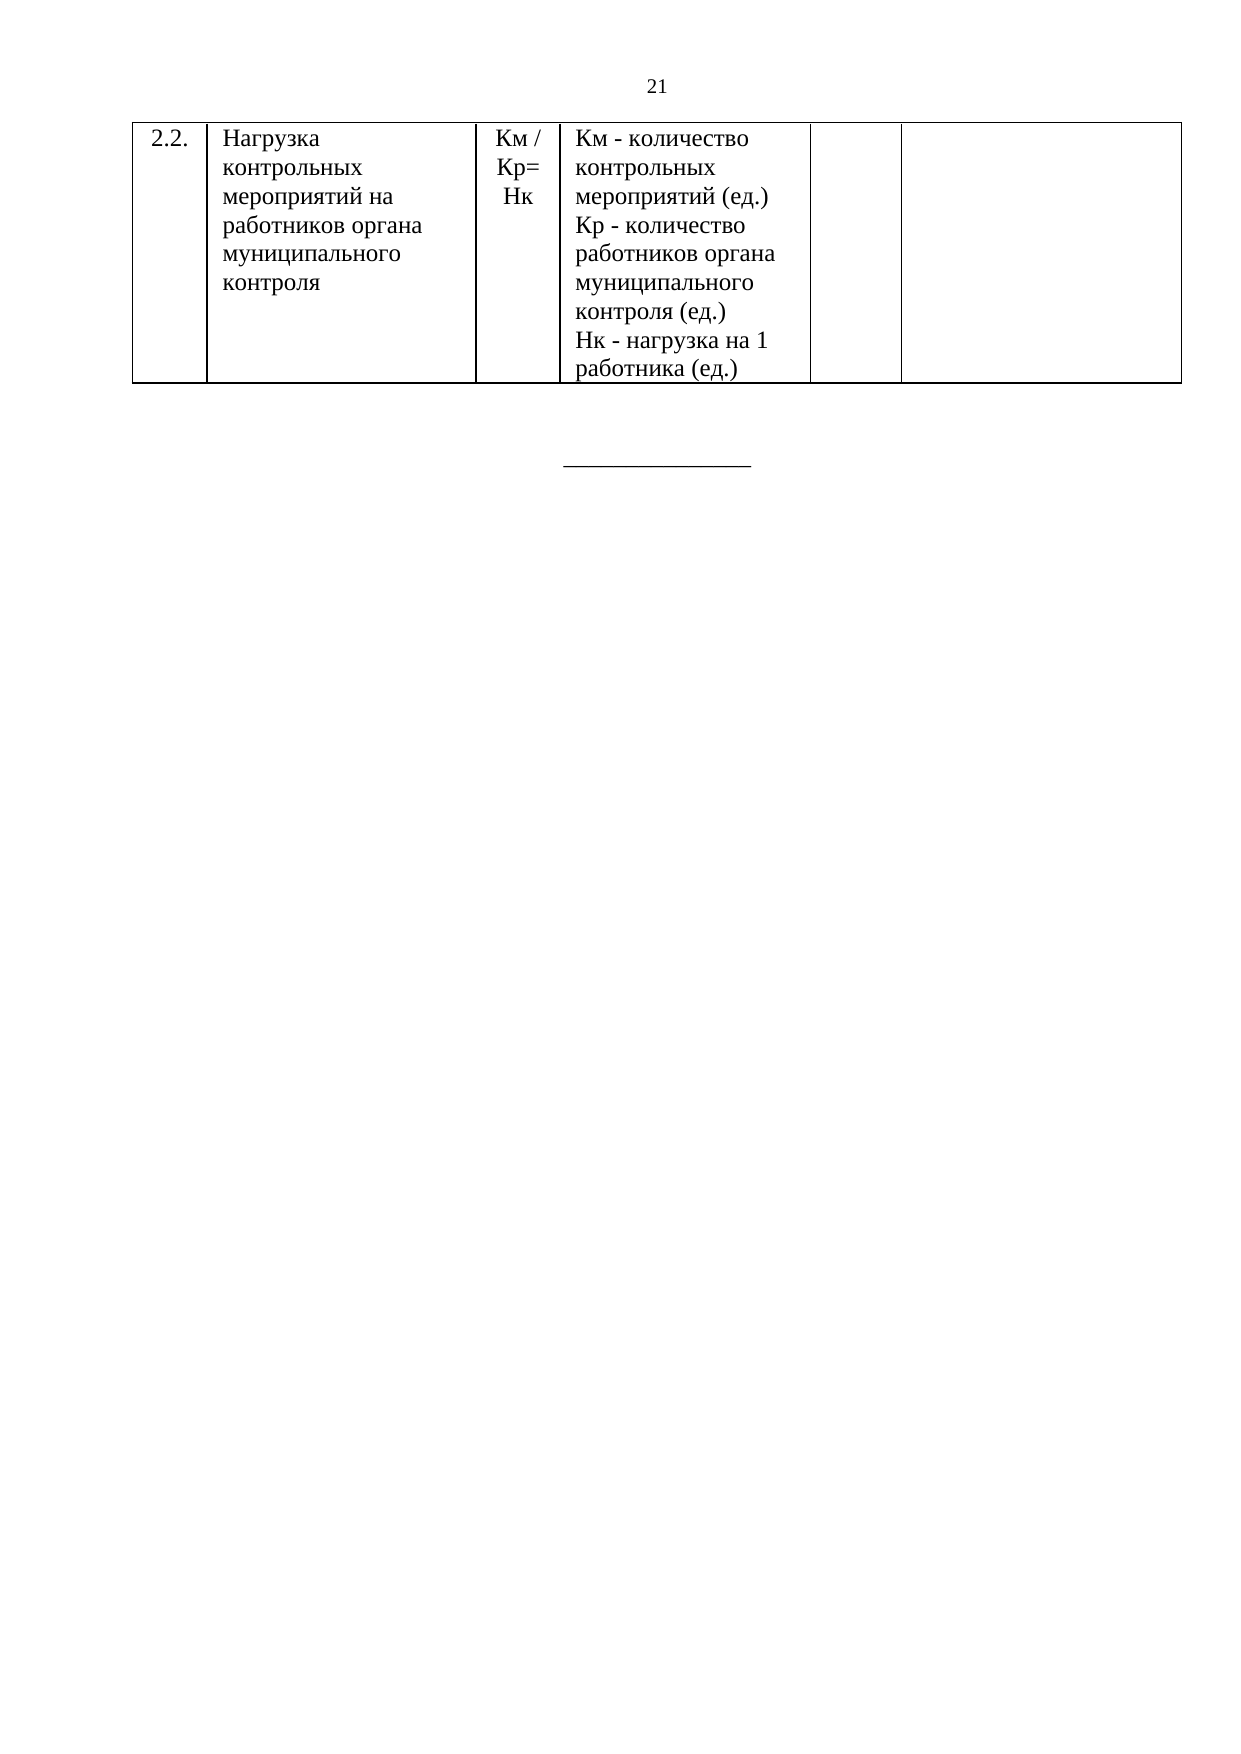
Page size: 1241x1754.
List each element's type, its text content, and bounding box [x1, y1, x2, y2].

table_cell Нагрузка контрольных мероприятий на работников органа муниципального контроля [208, 123, 476, 382]
table_cell Км / Кр= Нк [477, 123, 560, 382]
table_cell Км - количество контрольных мероприятий (ед.) Кр - количество работников органа муниципального контроля (ед.) Нк - нагрузка на 1 работника (ед.) [561, 123, 810, 382]
table_cell [811, 123, 901, 382]
list _______________ [133, 441, 1181, 470]
table_cell [902, 123, 1181, 382]
table_cell 2.2. [133, 123, 207, 382]
